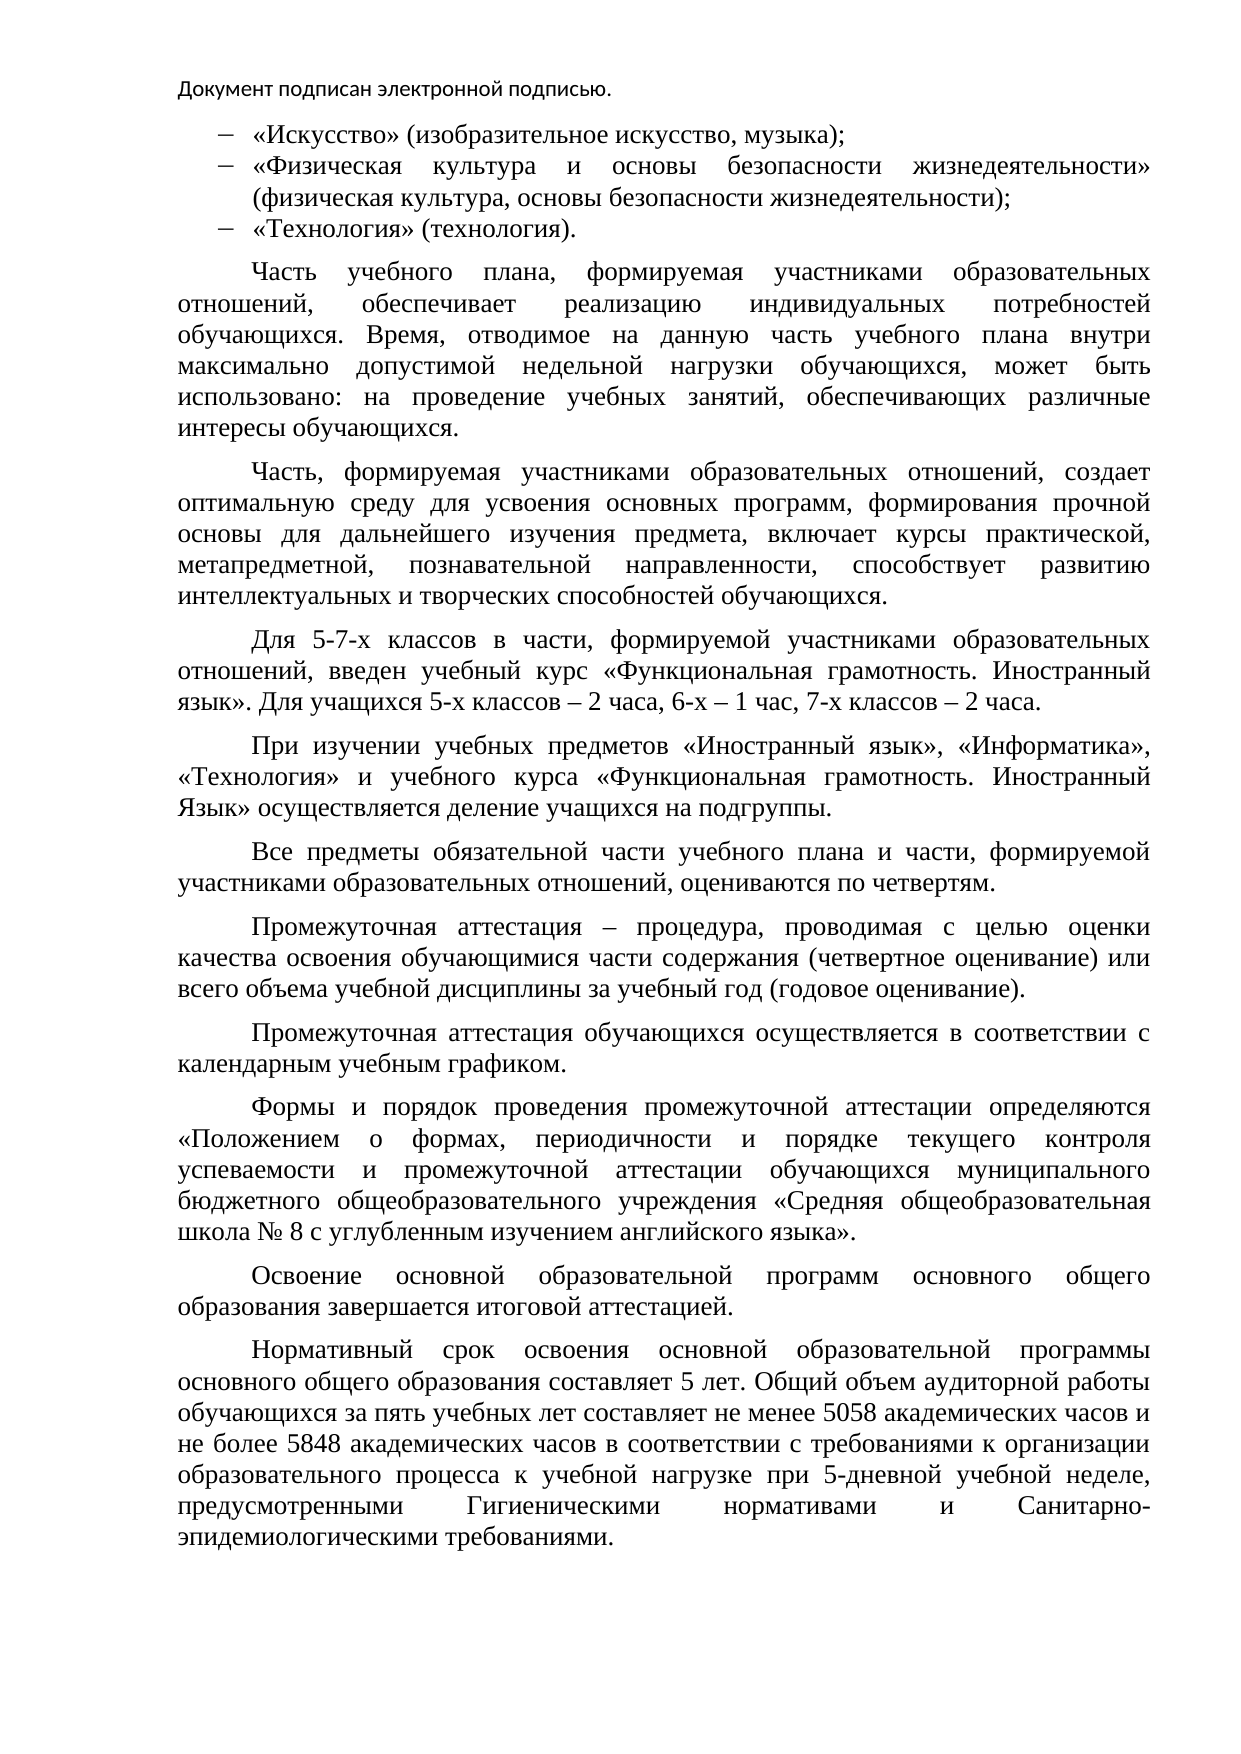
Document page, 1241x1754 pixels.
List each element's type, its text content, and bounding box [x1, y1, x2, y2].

list «Искусство» (изобразительное искусство, музыка); [215, 118, 1152, 149]
text При изучении учебных предметов «Иностранный язык», «Информатика», «Технология» и учебного курса «Функциональная грамотность. Иностранный Язык» осуществляется деление учащихся на подгруппы. [177, 729, 1152, 822]
text Освоение основной образовательной программ основного общего образования завершается итоговой аттестацией. [177, 1259, 1152, 1321]
list «Физическая культура и основы безопасности жизнедеятельности» (физическая культура, основы безопасности жизнедеятельности); [215, 149, 1152, 212]
text Для 5-7-х классов в части, формируемой участниками образовательных отношений, введен учебный курс «Функциональная грамотность. Иностранный язык». Для учащихся 5-х классов – 2 часа, 6-х – 1 час, 7-х классов – 2 часа. [177, 623, 1152, 717]
text Промежуточная аттестация – процедура, проводимая с целью оценки качества освоения обучающимися части содержания (четвертное оценивание) или всего объема учебной дисциплины за учебный год (годовое оценивание). [177, 910, 1152, 1003]
text Часть учебного плана, формируемая участниками образовательных отношений, обеспечивает реализацию индивидуальных потребностей обучающихся. Время, отводимое на данную часть учебного плана внутри максимально допустимой недельной нагрузки обучающихся, может быть использовано: на проведение учебных занятий, обеспечивающих различные интересы обучающихся. [177, 256, 1152, 442]
list «Технология» (технология). [215, 212, 1152, 243]
text Промежуточная аттестация обучающихся осуществляется в соответствии с календарным учебным графиком. [177, 1016, 1152, 1078]
text Все предметы обязательной части учебного плана и части, формируемой участниками образовательных отношений, оцениваются по четвертям. [177, 835, 1152, 897]
text Нормативный срок освоения основной образовательной программы основного общего образования составляет 5 лет. Общий объем аудиторной работы обучающихся за пять учебных лет составляет не менее 5058 академических часов и не более 5848 академических часов в соответствии с требованиями к организации образовательного процесса к учебной нагрузке при 5-дневной учебной неделе, предусмотренными Гигиеническими нормативами и Санитарно-эпидемиологическими требованиями. [177, 1333, 1152, 1552]
text Формы и порядок проведения промежуточной аттестации определяются «Положением о формах, периодичности и порядке текущего контроля успеваемости и промежуточной аттестации обучающихся муниципального бюджетного общеобразовательного учреждения «Средняя общеобразовательная школа № 8 с углубленным изучением английского языка». [177, 1091, 1152, 1246]
text Часть, формируемая участниками образовательных отношений, создает оптимальную среду для усвоения основных программ, формирования прочной основы для дальнейшего изучения предмета, включает курсы практической, метапредметной, познавательной направленности, способствует развитию интеллектуальных и творческих способностей обучающихся. [177, 455, 1152, 611]
